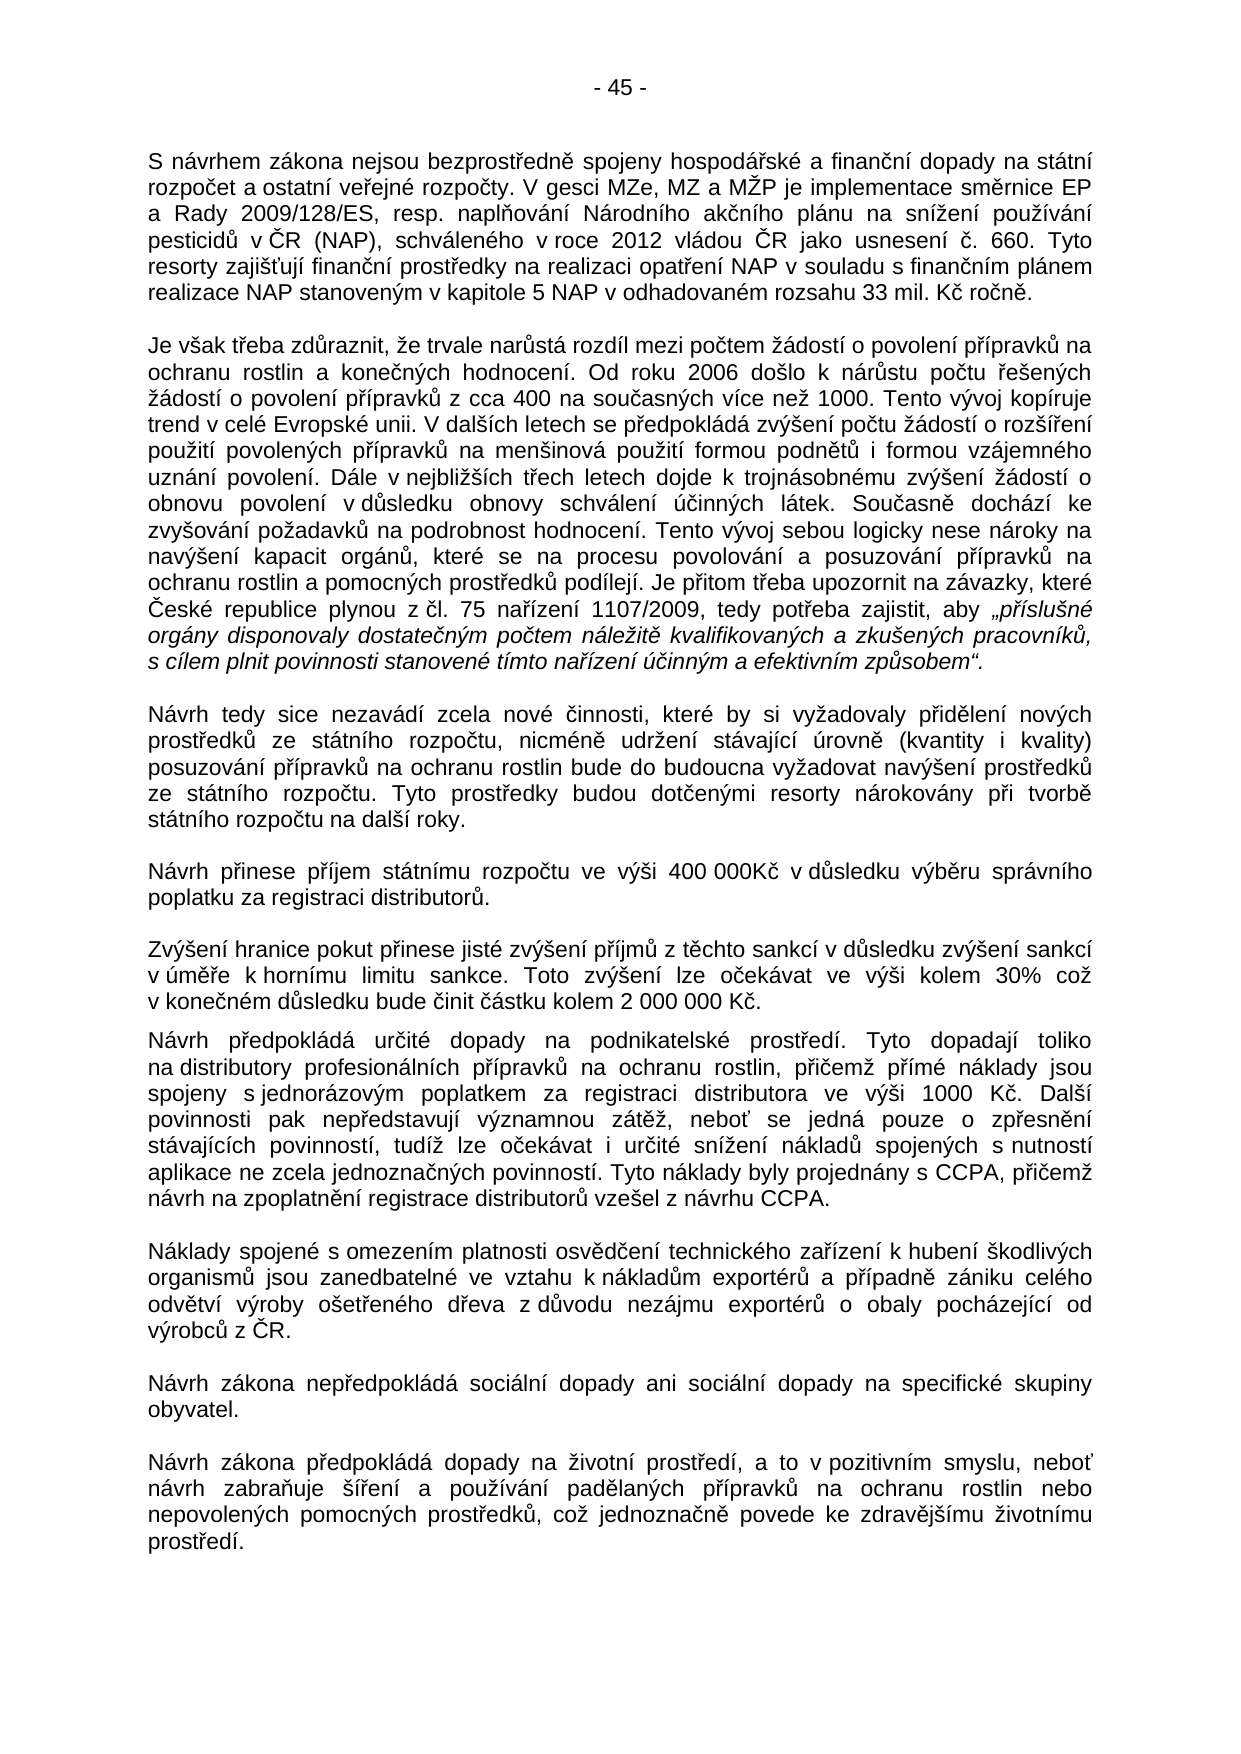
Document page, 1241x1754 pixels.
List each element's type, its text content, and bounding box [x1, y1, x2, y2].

text Návrh zákona předpokládá dopady na životní prostředí, a to v pozitivním smyslu, neboť návrh zabraňuje šíření a používání padělaných přípravků na ochranu rostlin nebo nepovolených pomocných prostředků, což jednoznačně povede ke zdravějšímu životnímu prostředí. [148, 1449, 1093, 1554]
text S návrhem zákona nejsou bezprostředně spojeny hospodářské a finanční dopady na státní rozpočet a ostatní veřejné rozpočty. V gesci MZe, MZ a MŽP je implementace směrnice EP a Rady 2009/128/ES, resp. naplňování Národního akčního plánu na snížení používání pesticidů v ČR (NAP), schváleného v roce 2012 vládou ČR jako usnesení č. 660. Tyto resorty zajišťují finanční prostředky na realizaci opatření NAP v souladu s finančním plánem realizace NAP stanoveným v kapitole 5 NAP v odhadovaném rozsahu 33 mil. Kč ročně. [148, 148, 1093, 306]
list Návrh přinese příjem státnímu rozpočtu ve výši 400 000Kč v důsledku výběru správního poplatku za registraci distributorů. [148, 858, 1093, 911]
text Náklady spojené s omezením platnosti osvědčení technického zařízení k hubení škodlivých organismů jsou zanedbatelné ve vztahu k nákladům exportérů a případně zániku celého odvětví výroby ošetřeného dřeva z důvodu nezájmu exportérů o obaly pocházející od výrobců z ČR. [148, 1238, 1093, 1343]
list Zvýšení hranice pokut přinese jisté zvýšení příjmů z těchto sankcí v důsledku zvýšení sankcí v úměře k hornímu limitu sankce. Toto zvýšení lze očekávat ve výši kolem 30% což v konečném důsledku bude činit částku kolem 2 000 000 Kč. [148, 936, 1093, 1014]
text Návrh tedy sice nezavádí zcela nové činnosti, které by si vyžadovaly přidělení nových prostředků ze státního rozpočtu, nicméně udržení stávající úrovně (kvantity i kvality) posuzování přípravků na ochranu rostlin bude do budoucna vyžadovat navýšení prostředků ze státního rozpočtu. Tyto prostředky budou dotčenými resorty nárokovány při tvorbě státního rozpočtu na další roky. [148, 701, 1093, 833]
text Návrh zákona nepředpokládá sociální dopady ani sociální dopady na specifické skupiny obyvatel. [148, 1370, 1093, 1422]
text Návrh předpokládá určité dopady na podnikatelské prostředí. Tyto dopadají toliko na distributory profesionálních přípravků na ochranu rostlin, přičemž přímé náklady jsou spojeny s jednorázovým poplatkem za registraci distributora ve výši 1000 Kč. Další povinnosti pak nepředstavují významnou zátěž, neboť se jedná pouze o zpřesnění stávajících povinností, tudíž lze očekávat i určité snížení nákladů spojených s nutností aplikace ne zcela jednoznačných povinností. Tyto náklady byly projednány s CCPA, přičemž návrh na zpoplatnění registrace distributorů vzešel z návrhu CCPA. [148, 1027, 1093, 1212]
text Je však třeba zdůraznit, že trvale narůstá rozdíl mezi počtem žádostí o povolení přípravků na ochranu rostlin a konečných hodnocení. Od roku 2006 došlo k nárůstu počtu řešených žádostí o povolení přípravků z cca 400 na současných více než 1000. Tento vývoj kopíruje trend v celé Evropské unii. V dalších letech se předpokládá zvýšení počtu žádostí o rozšíření použití povolených přípravků na menšinová použití formou podnětů i formou vzájemného uznání povolení. Dále v nejbližších třech letech dojde k trojnásobnému zvýšení žádostí o obnovu povolení v důsledku obnovy schválení účinných látek. Současně dochází ke zvyšování požadavků na podrobnost hodnocení. Tento vývoj sebou logicky nese nároky na navýšení kapacit orgánů, které se na procesu povolování a posuzování přípravků na ochranu rostlin a pomocných prostředků podílejí. Je přitom třeba upozornit na závazky, které České republice plynou z čl. 75 nařízení 1107/2009, tedy potřeba zajistit, aby „příslušné orgány disponovaly dostatečným počtem náležitě kvalifikovaných a zkušených pracovníků, s cílem plnit povinnosti stanovené tímto nařízení účinným a efektivním způsobem“. [148, 332, 1093, 675]
